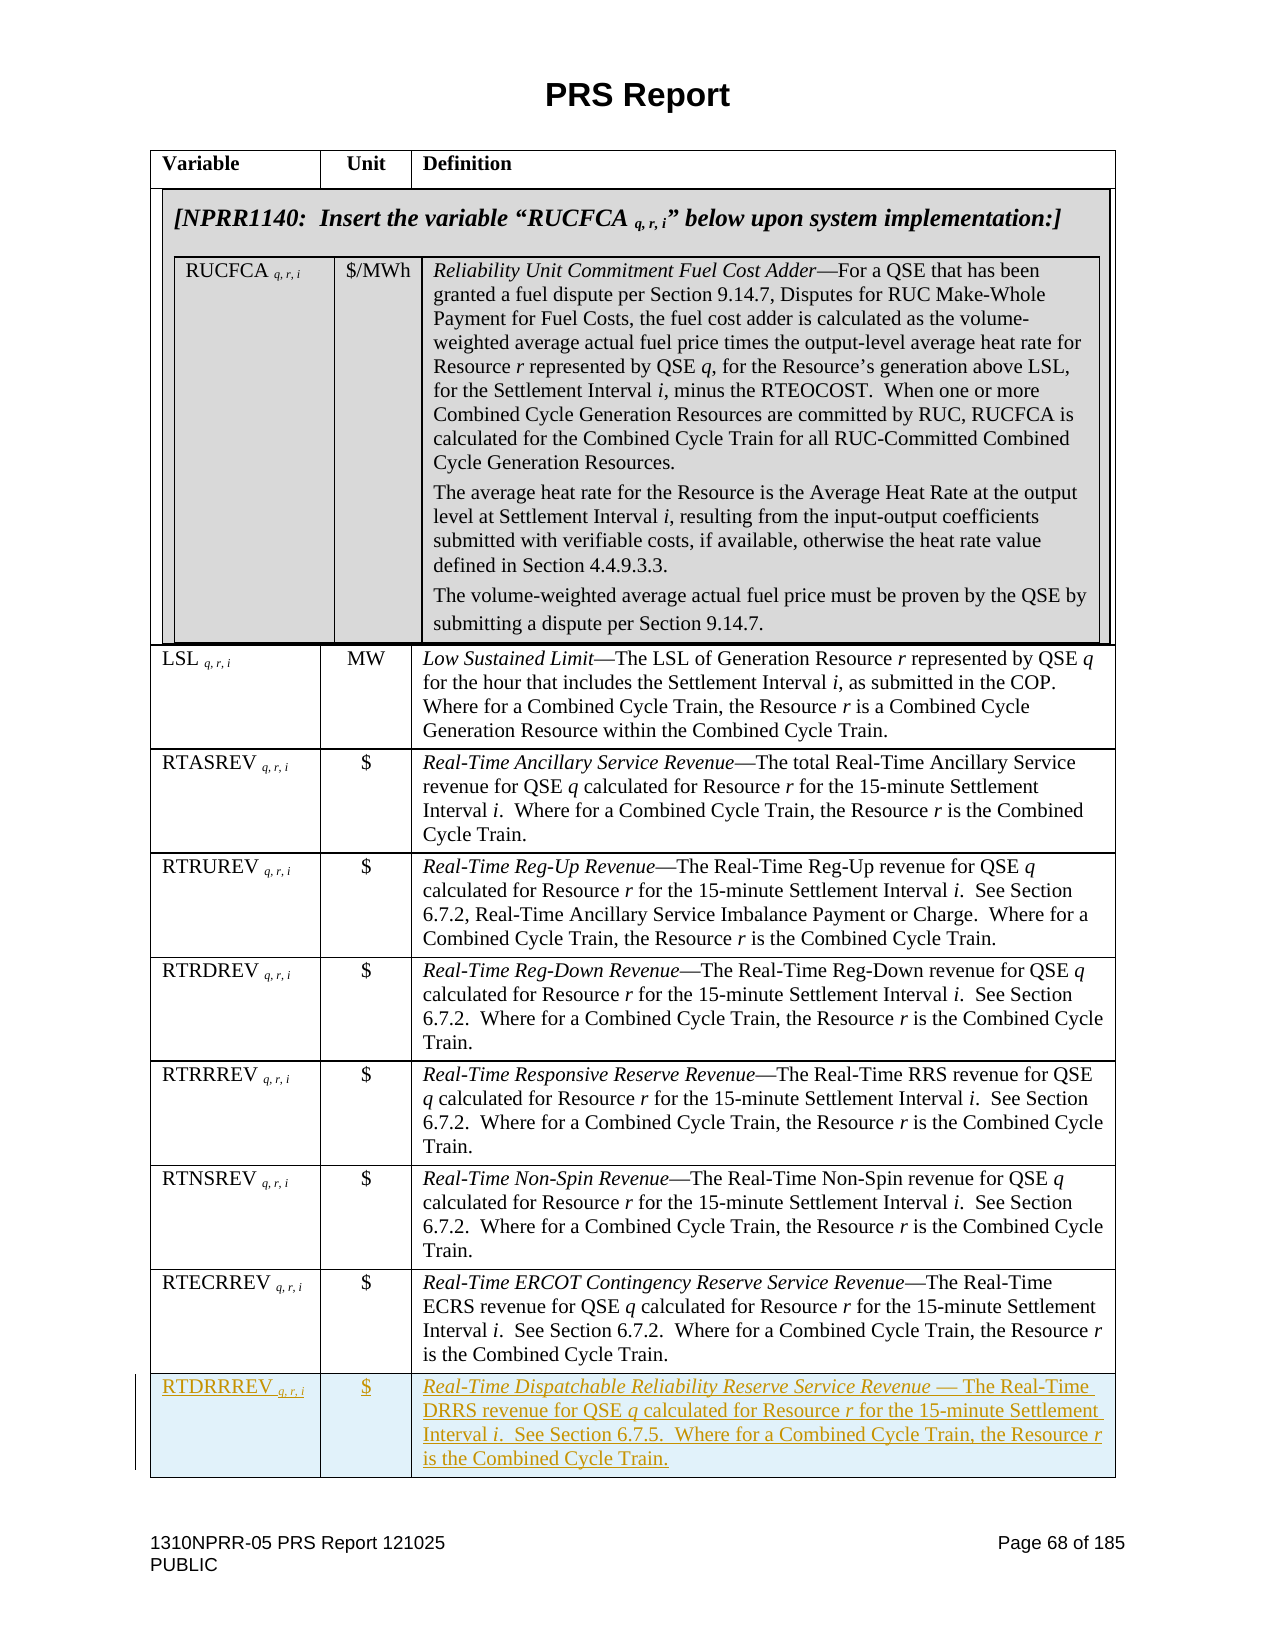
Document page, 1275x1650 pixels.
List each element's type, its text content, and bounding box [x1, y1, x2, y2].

table_cell RTASREV q, r, i [151, 750, 320, 852]
table_cell RTRDREV q, r, i [151, 958, 320, 1060]
table_cell Real-Time Non-Spin Revenue—The Real-Time Non-Spin revenue for QSE q calculated for Resource r for the 15-minute Settlement Interval i. See Section 6.7.2. Where for a Combined Cycle Train, the Resource r is the Combined Cycle Train. [412, 1166, 1115, 1268]
table_cell MW [321, 646, 411, 748]
table_cell Real-Time Reg-Up Revenue—The Real-Time Reg-Up revenue for QSE q calculated for Resource r for the 15-minute Settlement Interval i. See Section 6.7.2, Real-Time Ancillary Service Imbalance Payment or Charge. Where for a Combined Cycle Train, the Resource r is the Combined Cycle Train. [412, 854, 1115, 956]
table_cell $ [321, 1270, 411, 1373]
table_cell $ [321, 1062, 411, 1164]
table_cell [1111, 189, 1115, 644]
table_cell [151, 189, 162, 644]
table_cell Real-Time ERCOT Contingency Reserve Service Revenue—The Real-Time ECRS revenue for QSE q calculated for Resource r for the 15-minute Settlement Interval i. See Section 6.7.2. Where for a Combined Cycle Train, the Resource r is the Combined Cycle Train. [412, 1270, 1115, 1373]
table_cell RTNSREV q, r, i [151, 1166, 320, 1268]
table_cell $ [321, 1166, 411, 1268]
table_cell $ [321, 958, 411, 1060]
table_cell RTECRREV q, r, i [151, 1270, 320, 1373]
table_header Variable [151, 151, 320, 188]
table_cell RTRUREV q, r, i [151, 854, 320, 956]
table_cell RTRRREV q, r, i [151, 1062, 320, 1164]
table_cell Real-Time Ancillary Service Revenue—The total Real-Time Ancillary Service revenue for QSE q calculated for Resource r for the 15-minute Settlement Interval i. Where for a Combined Cycle Train, the Resource r is the Combined Cycle Train. [412, 750, 1115, 852]
table_header Unit [321, 151, 411, 188]
table_cell Real-Time Responsive Reserve Revenue—The Real-Time RRS revenue for QSE q calculated for Resource r for the 15-minute Settlement Interval i. See Section 6.7.2. Where for a Combined Cycle Train, the Resource r is the Combined Cycle Train. [412, 1062, 1115, 1164]
table_cell LSL q, r, i [151, 646, 320, 748]
table_cell Real-Time Reg-Down Revenue—The Real-Time Reg-Down revenue for QSE q calculated for Resource r for the 15-minute Settlement Interval i. See Section 6.7.2. Where for a Combined Cycle Train, the Resource r is the Combined Cycle Train. [412, 958, 1115, 1060]
table_cell $ [321, 750, 411, 852]
table_header Definition [412, 151, 1115, 188]
table_cell $ [321, 854, 411, 956]
table_cell Low Sustained Limit—The LSL of Generation Resource r represented by QSE q for the hour that includes the Settlement Interval i, as submitted in the COP. Where for a Combined Cycle Train, the Resource r is a Combined Cycle Generation Resource within the Combined Cycle Train. [412, 646, 1115, 748]
